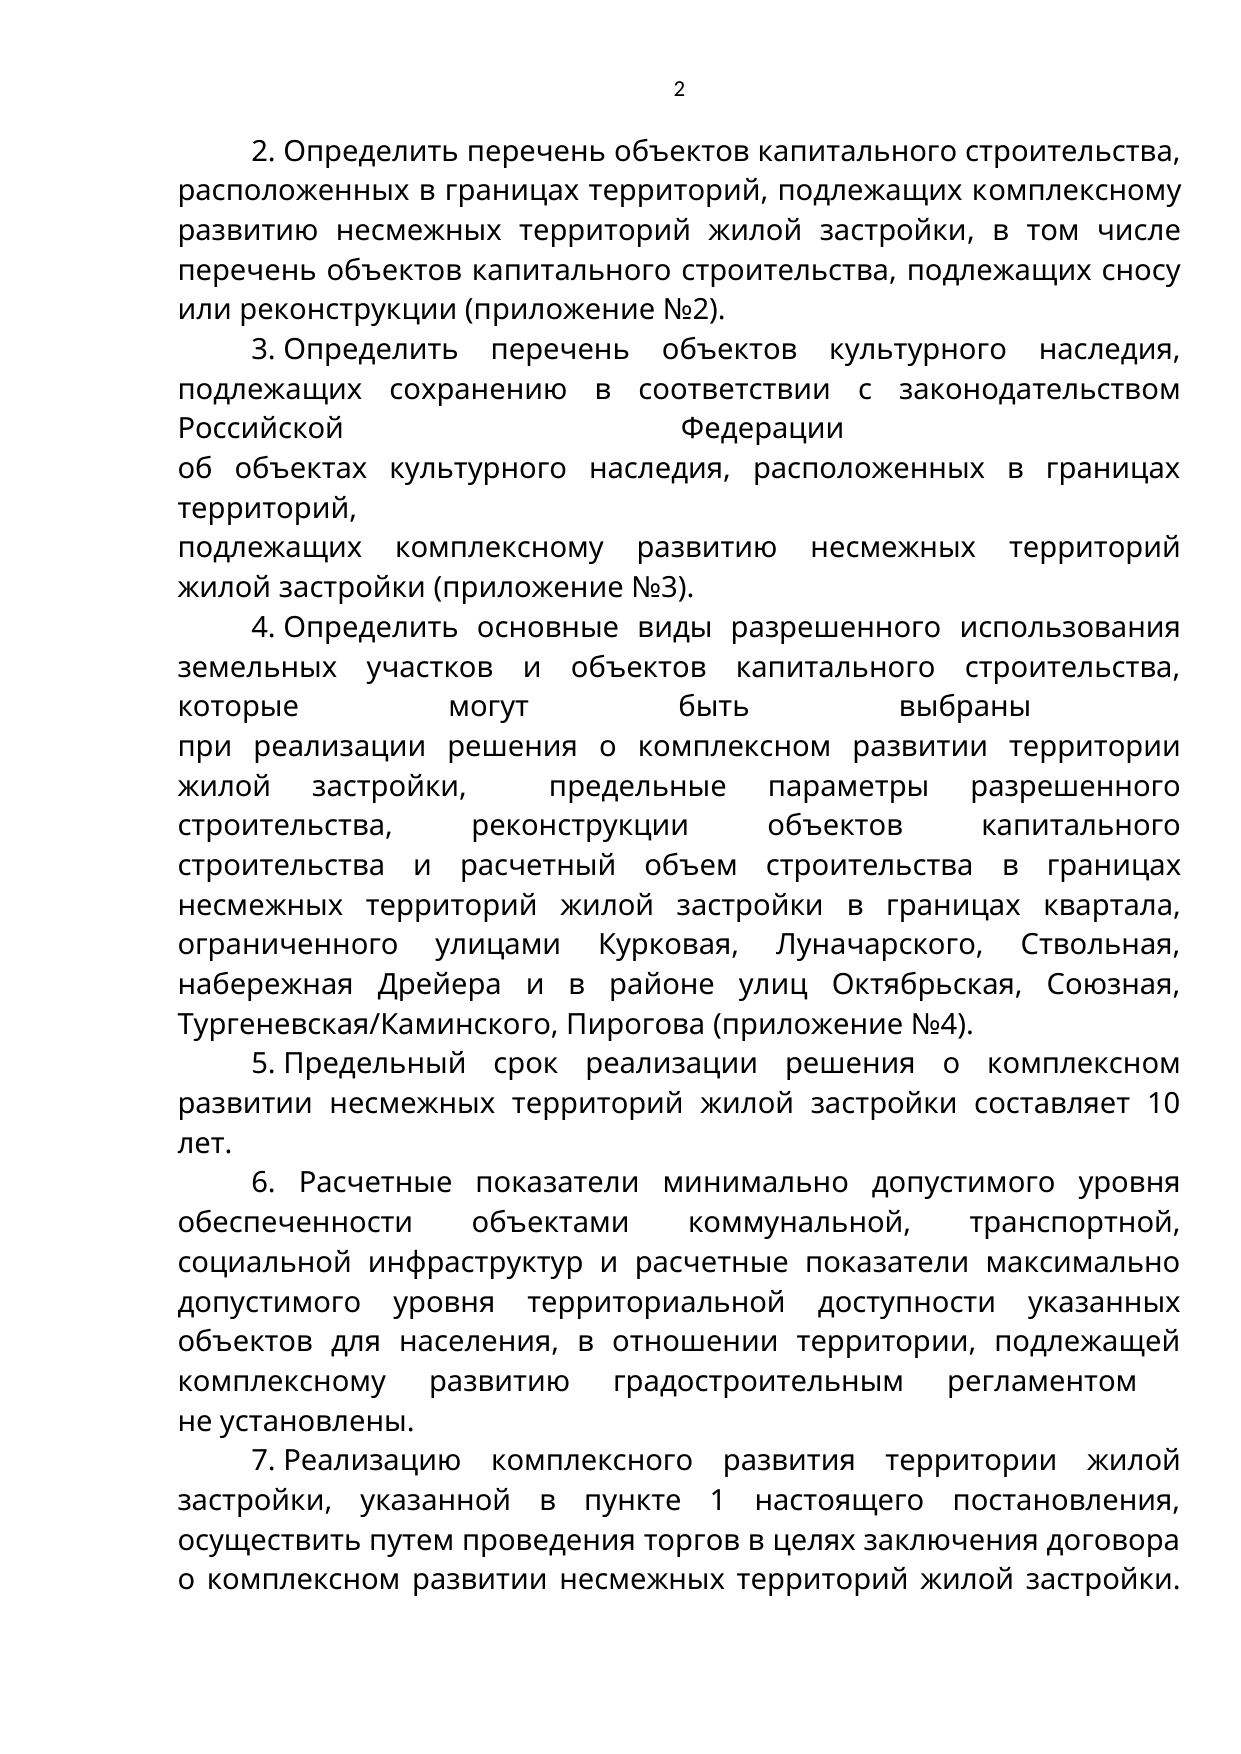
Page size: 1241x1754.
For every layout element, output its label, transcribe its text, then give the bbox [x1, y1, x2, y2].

text 6. Расчетные показатели минимально допустимого уровня обеспеченности объектами коммунальной, транспортной, социальной инфраструктур и расчетные показатели максимально допустимого уровня территориальной доступности указанных объектов для населения, в отношении территории, подлежащей комплексному развитию градостроительным регламентом не установлены. [177, 1162, 1181, 1439]
text 4. Определить основные виды разрешенного использования земельных участков и объектов капитального строительства, которые могут быть выбраны при реализации решения о комплексном развитии территории жилой застройки, предельные параметры разрешенного строительства, реконструкции объектов капитального строительства и расчетный объем строительства в границах несмежных территорий жилой застройки в границах квартала, ограниченного улицами Курковая, Луначарского, Ствольная, набережная Дрейера и в районе улиц Октябрьская, Союзная, Тургеневская/Каминского, Пирогова (приложение №4). [177, 606, 1181, 1043]
text 5. Предельный срок реализации решения о комплексном развитии несмежных территорий жилой застройки составляет 10 лет. [177, 1043, 1181, 1162]
text 3. Определить перечень объектов культурного наследия, подлежащих сохранению в соответствии с законодательством Российской Федерации об объектах культурного наследия, расположенных в границах территорий, подлежащих комплексному развитию несмежных территорий жилой застройки (приложение №3). [177, 328, 1181, 606]
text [177, 1439, 1181, 1598]
text 2. Определить перечень объектов капитального строительства, расположенных в границах территорий, подлежащих комплексному развитию несмежных территорий жилой застройки, в том числе перечень объектов капитального строительства, подлежащих сносу или реконструкции (приложение №2). [177, 130, 1181, 328]
